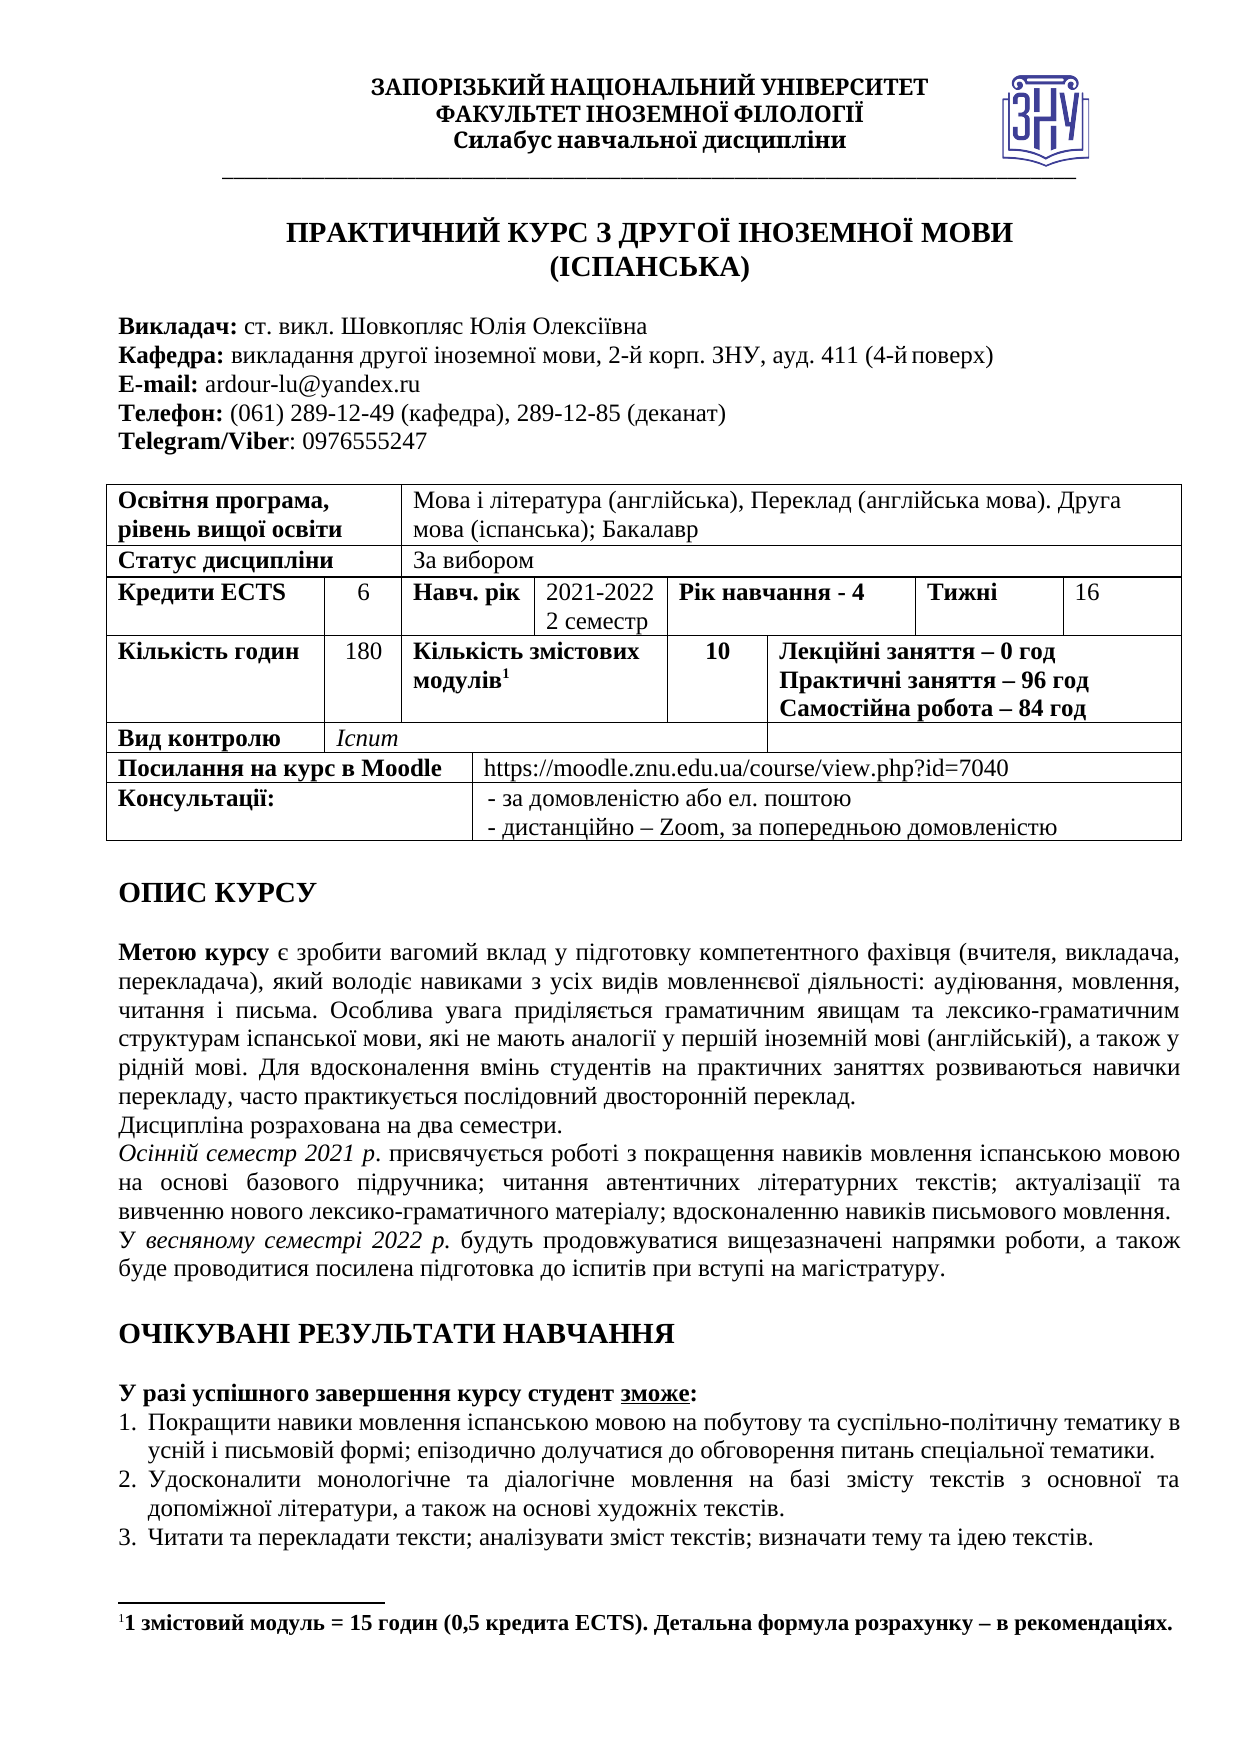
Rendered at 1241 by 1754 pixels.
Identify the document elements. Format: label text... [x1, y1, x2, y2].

text Телефон: (061) 289-12-49 (кафедра), 289-12-85 (деканат) [118, 398, 1181, 426]
table_cell Вид контролю [107, 723, 324, 752]
text ОЧІКУВАНІ РЕЗУЛЬТАТИ НАВЧАННЯ [118, 1316, 1181, 1349]
table_cell Навч. рік [402, 578, 534, 635]
table_cell За вибором [402, 546, 1181, 576]
table_cell 16 [1064, 578, 1181, 635]
table_cell 2021-2022 2 семестр [535, 578, 667, 635]
table_cell https://moodle.znu.edu.ua/course/view.php?id=7040 [473, 753, 1181, 782]
table_cell Консультації: [107, 783, 472, 840]
text У разі успішного завершення курсу студент зможе: [118, 1378, 1181, 1407]
table_cell Лекційні заняття – 0 год Практичні заняття – 96 год Самостійна робота – 84 год [768, 636, 1181, 722]
table_cell Іспит [325, 723, 767, 752]
table_cell Статус дисципліни [107, 546, 401, 576]
text Метою курсу є зробити вагомий вклад у підготовку компетентного фахівця (вчителя, викладача, перекладача), який володіє навиками з усіх видів мовленнєвої діяльності: аудіювання, мовлення, читання і письма. Особлива увага приділяється граматичним явищам та лексико-граматичним структурам іспанської мови, які не мають аналогії у першій іноземній мові (англійській), а також у рідній мові. Для вдосконалення вмінь студентів на практичних заняттях розвиваються навички перекладу, часто практикується послідовний двосторонній переклад. [118, 937, 1181, 1110]
table_cell Тижні [916, 578, 1063, 635]
table_cell Кредити ECTS [107, 578, 324, 635]
text ПРАКТИЧНИЙ КУРС З ДРУГОЇ ІНОЗЕМНОЇ МОВИ [118, 216, 1181, 249]
table_cell Посилання на курс в Moodle [107, 753, 472, 782]
text Telegram/Viber: 0976555247 [118, 426, 1181, 455]
text Осінній семестр 2021 р. присвячується роботі з покращення навиків мовлення іспанською мовою на основі базового підручника; читання автентичних літературних текстів; актуалізації та вивченню нового лексико-граматичного матеріалу; вдосконаленню навиків письмового мовлення. [118, 1138, 1181, 1225]
text (ІСПАНСЬКА) [118, 249, 1181, 283]
text E-mail: ardour-lu@yandex.ru [118, 369, 1181, 398]
list Читати та перекладати тексти; аналізувати зміст текстів; визначати тему та ідею текстів. [118, 1522, 1181, 1551]
text Викладач: ст. викл. Шовкопляс Юлія Олексіївна [118, 311, 1181, 340]
table_cell Кількість годин [107, 636, 324, 722]
table_cell Рік навчання - 4 [668, 578, 915, 635]
table_cell 6 [325, 578, 401, 635]
table_header Освітня програма, рівень вищої освіти [107, 485, 401, 544]
table_cell 180 [325, 636, 401, 722]
list Покращити навики мовлення іспанською мовою на побутову та суспільно-політичну тематику в усній і письмовій формі; епізодично долучатися до обговорення питань спеціальної тематики. [118, 1407, 1181, 1464]
picture [1002, 75, 1090, 167]
text У весняному семестрі 2022 р. будуть продовжуватися вищезазначені напрямки роботи, а також буде проводитися посилена підготовка до іспитів при вступі на магістратуру. [118, 1225, 1181, 1282]
list Удосконалити монологічне та діалогічне мовлення на базі змісту текстів з основної та допоміжної літератури, а також на основі художніх текстів. [118, 1464, 1181, 1522]
table_header Мова і література (англійська), Переклад (англійська мова). Друга мова (іспанська); Бакалавр [402, 485, 1181, 544]
table_cell Кількість змістових модулів [402, 636, 667, 722]
table_cell 10 [668, 636, 767, 722]
table_cell за домовленістю або ел. поштою дистанційно – Zoom, за попередньою домовленістю [473, 783, 1181, 840]
text ОПИС КУРСУ [118, 875, 1181, 908]
text Кафедра: викладання другої іноземної мови, 2-й корп. ЗНУ, ауд. 411 (4-й поверх) [118, 340, 1181, 369]
table_cell [768, 723, 1181, 752]
text Дисципліна розрахована на два семестри. [118, 1110, 1181, 1138]
